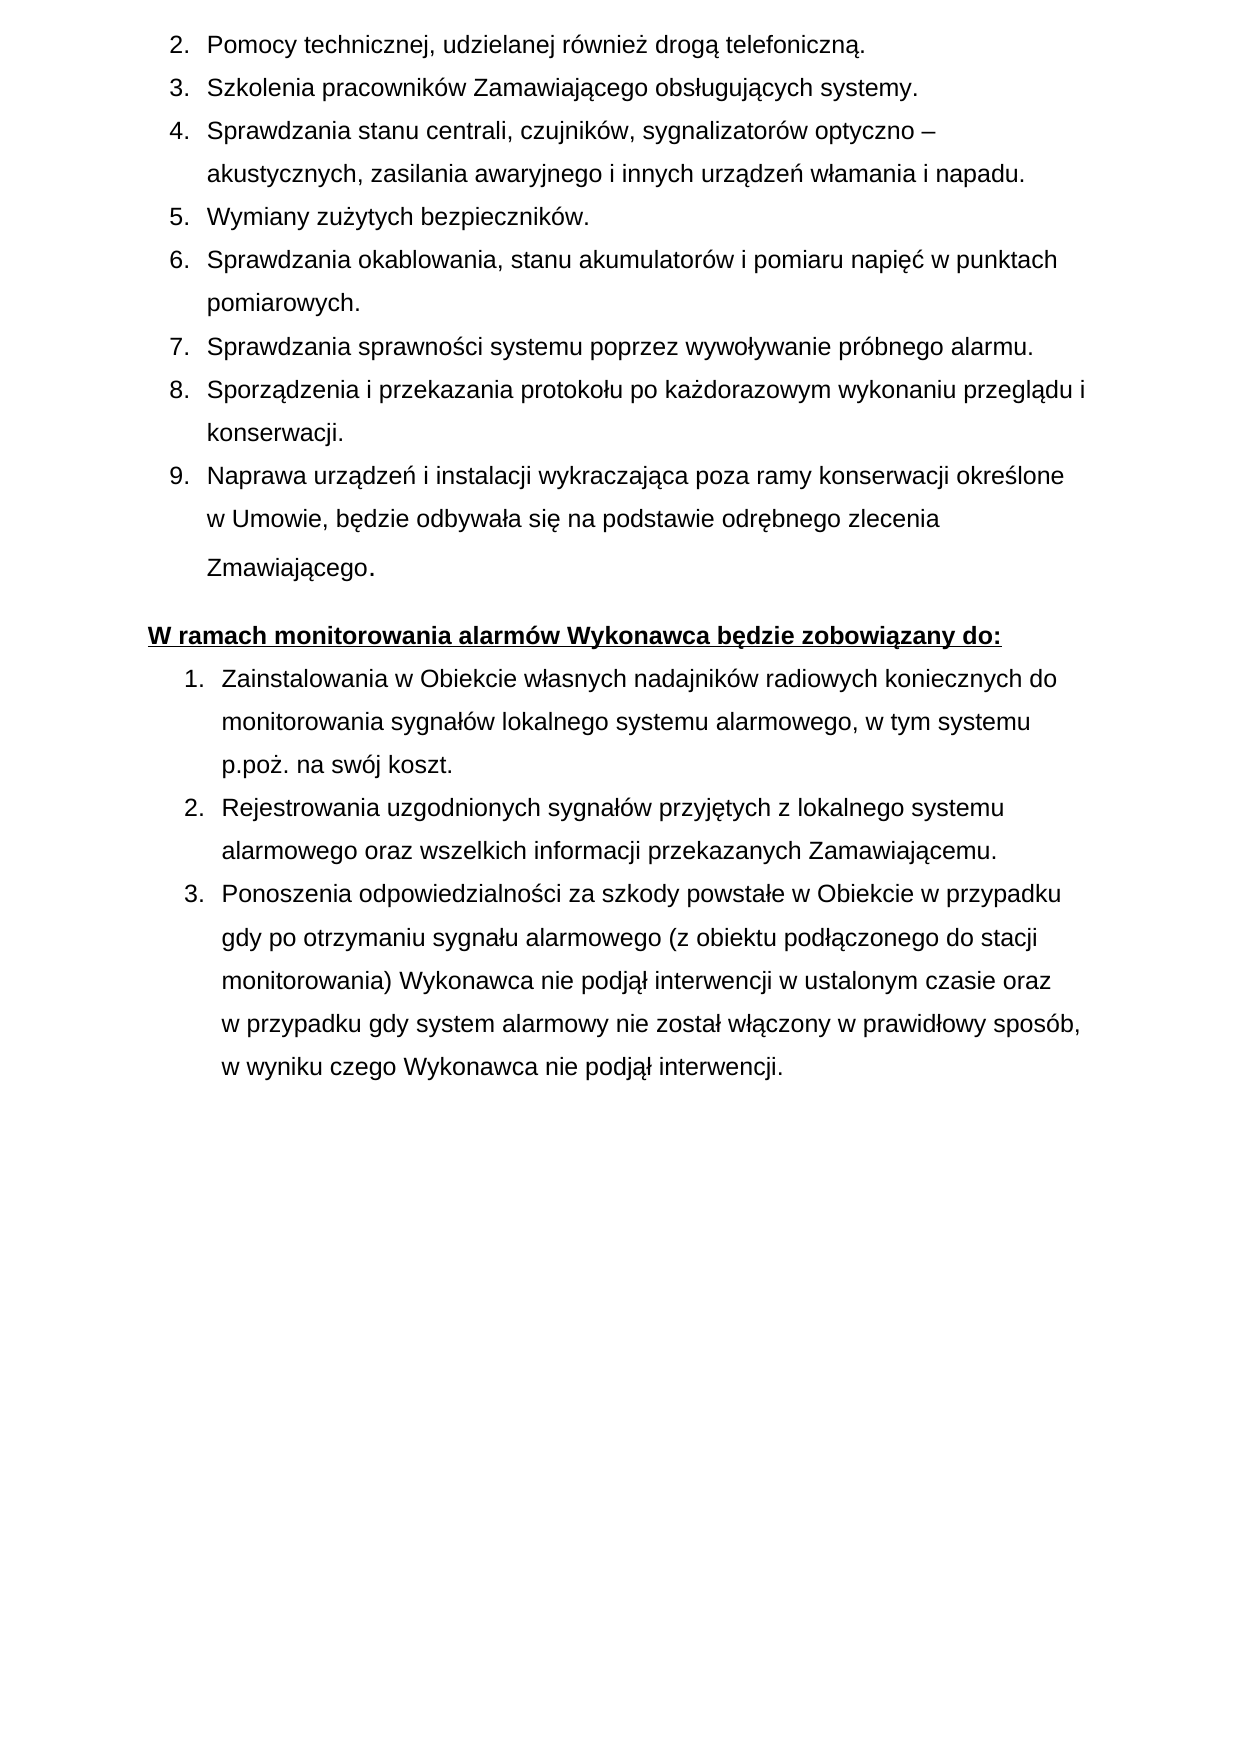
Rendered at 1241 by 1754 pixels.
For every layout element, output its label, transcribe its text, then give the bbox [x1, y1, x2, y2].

list Zainstalowania w Obiekcie własnych nadajników radiowych koniecznych do monitorowania sygnałów lokalnego systemu alarmowego, w tym systemu p.poż. na swój koszt. [184, 664, 1093, 779]
list Sprawdzania stanu centrali, czujników, sygnalizatorów optyczno – akustycznych, zasilania awaryjnego i innych urządzeń włamania i napadu. [169, 116, 1093, 188]
list Wymiany zużytych bezpieczników. [169, 202, 1093, 231]
text W ramach monitorowania alarmów Wykonawca będzie zobowiązany do: [148, 621, 1093, 649]
list Pomocy technicznej, udzielanej również drogą telefoniczną. [169, 29, 1093, 58]
list Ponoszenia odpowiedzialności za szkody powstałe w Obiekcie w przypadku gdy po otrzymaniu sygnału alarmowego (z obiektu podłączonego do stacji monitorowania) Wykonawca nie podjął interwencji w ustalonym czasie oraz w przypadku gdy system alarmowy nie został włączony w prawidłowy sposób, w wyniku czego Wykonawca nie podjął interwencji. [184, 879, 1093, 1081]
list Sprawdzania okablowania, stanu akumulatorów i pomiaru napięć w punktach pomiarowych. [169, 245, 1093, 317]
list Sprawdzania sprawności systemu poprzez wywoływanie próbnego alarmu. [169, 331, 1093, 360]
list Szkolenia pracowników Zamawiającego obsługujących systemy. [169, 73, 1093, 101]
list Naprawa urządzeń i instalacji wykraczająca poza ramy konserwacji określone w Umowie, będzie odbywała się na podstawie odrębnego zlecenia Zmawiającego. [169, 461, 1093, 583]
list Sporządzenia i przekazania protokołu po każdorazowym wykonaniu przeglądu i konserwacji. [169, 374, 1093, 446]
list Rejestrowania uzgodnionych sygnałów przyjętych z lokalnego systemu alarmowego oraz wszelkich informacji przekazanych Zamawiającemu. [184, 793, 1093, 865]
